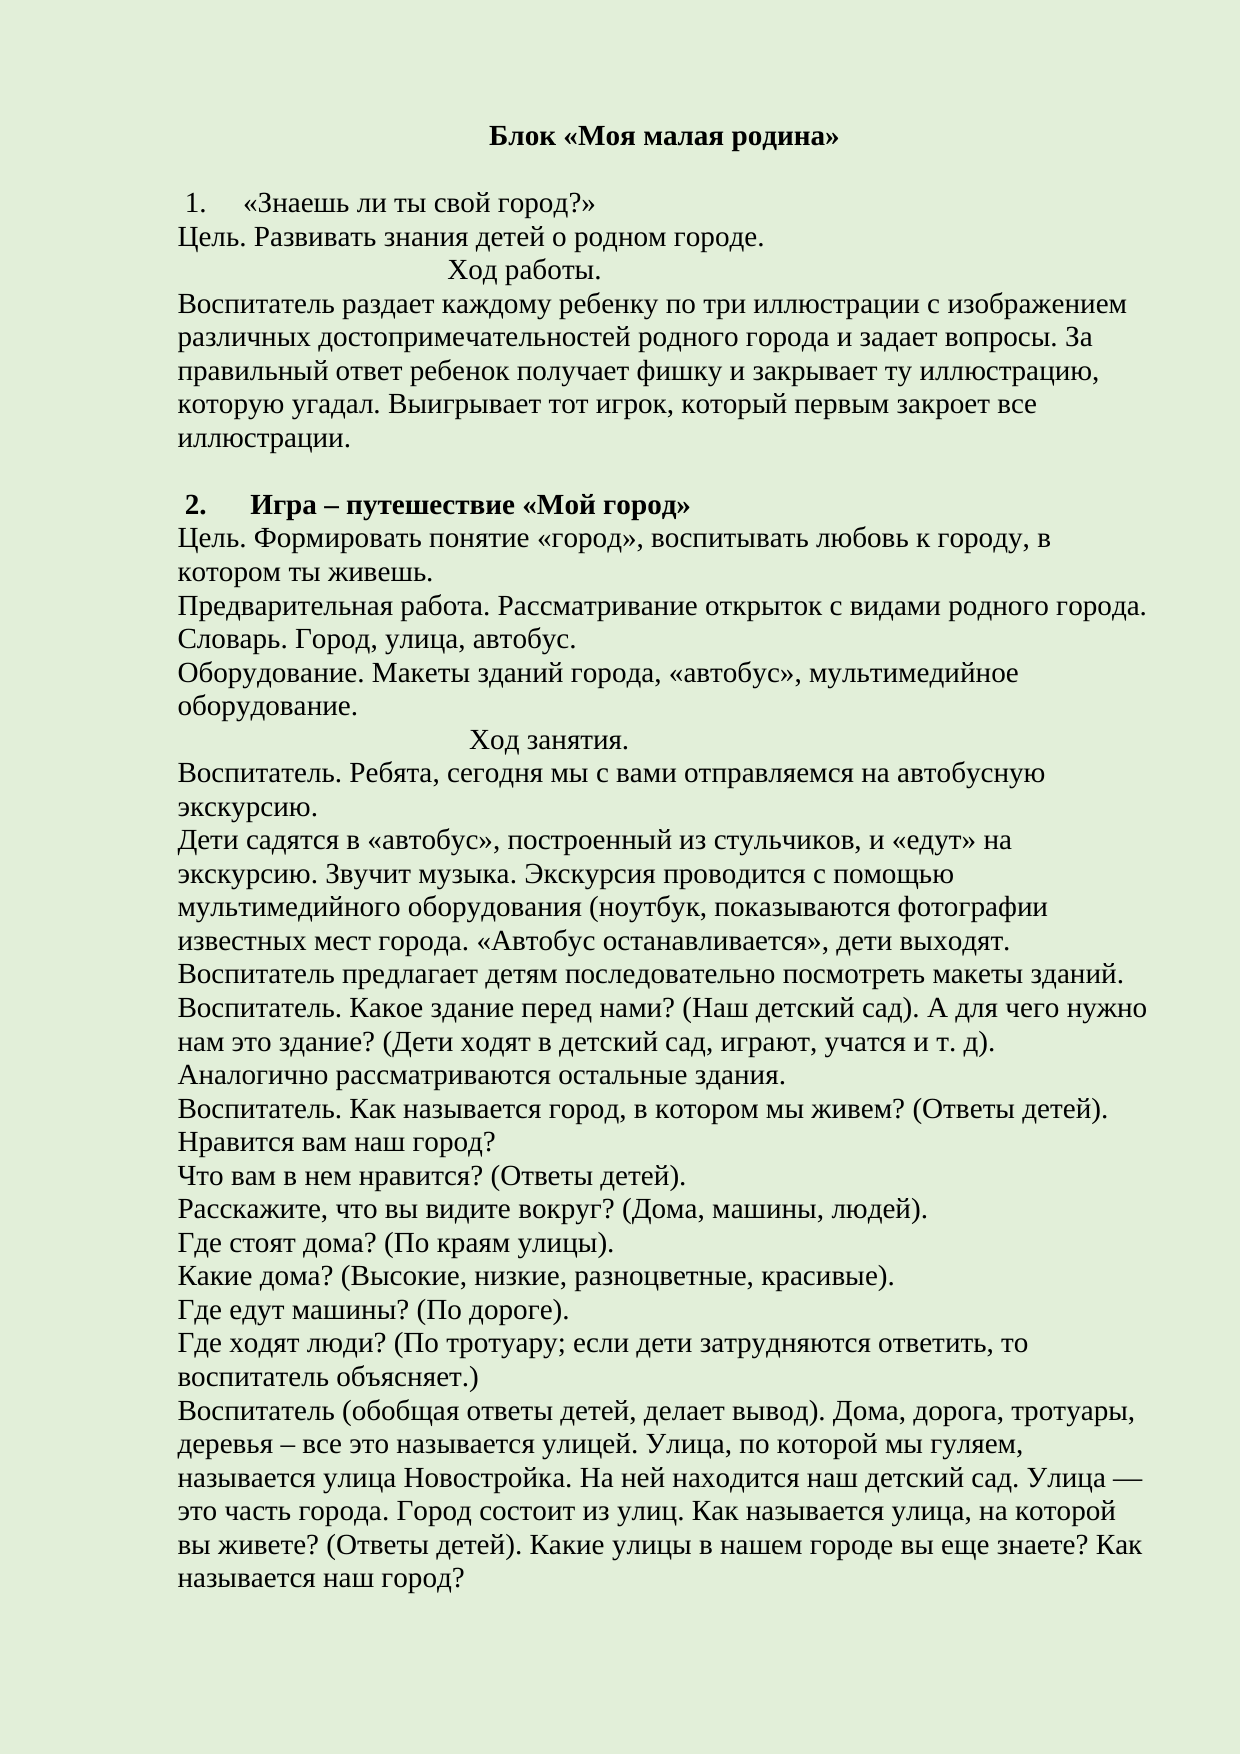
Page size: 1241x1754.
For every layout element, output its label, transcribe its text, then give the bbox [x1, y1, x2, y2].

text Цель. Развивать знания детей о родном городе. [177, 219, 1152, 252]
text Цель. Формировать понятие «город», воспитывать любовь к городу, в котором ты живешь. [177, 521, 1152, 588]
text Воспитатель. Как называется город, в котором мы живем? (Ответы детей). Нравится вам наш город? [177, 1091, 1152, 1158]
text Где стоят дома? (По краям улицы). [177, 1225, 1152, 1258]
text Дети садятся в «автобус», построенный из стульчиков, и «едут» на экскурсию. Звучит музыка. Экскурсия проводится с помощью мультимедийного оборудования (ноутбук, показываются фотографии известных мест города. «Автобус останавливается», дети выходят. [177, 822, 1152, 957]
text 1. «Знаешь ли ты свой город?» [177, 185, 1152, 219]
text Оборудование. Макеты зданий города, «автобус», мультимедийное оборудование. [177, 655, 1152, 722]
text Что вам в нем нравится? (Ответы детей). [177, 1158, 1152, 1191]
text Ход занятия. [177, 722, 1152, 755]
text Блок «Моя малая родина» [177, 118, 1152, 152]
text Где едут машины? (По дороге). [177, 1292, 1152, 1326]
text Воспитатель предлагает детям последовательно посмотреть макеты зданий. [177, 957, 1152, 990]
text Словарь. Город, улица, автобус. [177, 621, 1152, 655]
text Расскажите, что вы видите вокруг? (Дома, машины, людей). [177, 1191, 1152, 1225]
text Какие дома? (Высокие, низкие, разноцветные, красивые). [177, 1258, 1152, 1292]
text 2. Игра – путешествие «Мой город» [177, 487, 1152, 521]
text Воспитатель раздает каждому ребенку по три иллюстрации с изображением различных достопримечательностей родного города и задает вопросы. За правильный ответ ребенок получает фишку и закрывает ту иллюстрацию, которую угадал. Выигрывает тот игрок, который первым закроет все иллюстрации. [177, 286, 1152, 453]
text Воспитатель. Какое здание перед нами? (Наш детский сад). А для чего нужно нам это здание? (Дети ходят в детский сад, играют, учатся и т. д). [177, 990, 1152, 1057]
text Где ходят люди? (По тротуару; если дети затрудняются ответить, то воспитатель объясняет.) [177, 1326, 1152, 1393]
text Воспитатель (обобщая ответы детей, делает вывод). Дома, дорога, тротуары, деревья – все это называется улицей. Улица, по которой мы гуляем, называется улица Новостройка. На ней находится наш детский сад. Улица — это часть города. Город состоит из улиц. Как называется улица, на которой вы живете? (Ответы детей). Какие улицы в нашем городе вы еще знаете? Как называется наш город? [177, 1393, 1152, 1594]
text Ход работы. [177, 252, 1152, 286]
text Воспитатель. Ребята, сегодня мы с вами отправляемся на автобусную экскурсию. [177, 755, 1152, 822]
text Аналогично рассматриваются остальные здания. [177, 1057, 1152, 1091]
text Предварительная работа. Рассматривание открыток с видами родного города. [177, 588, 1152, 621]
